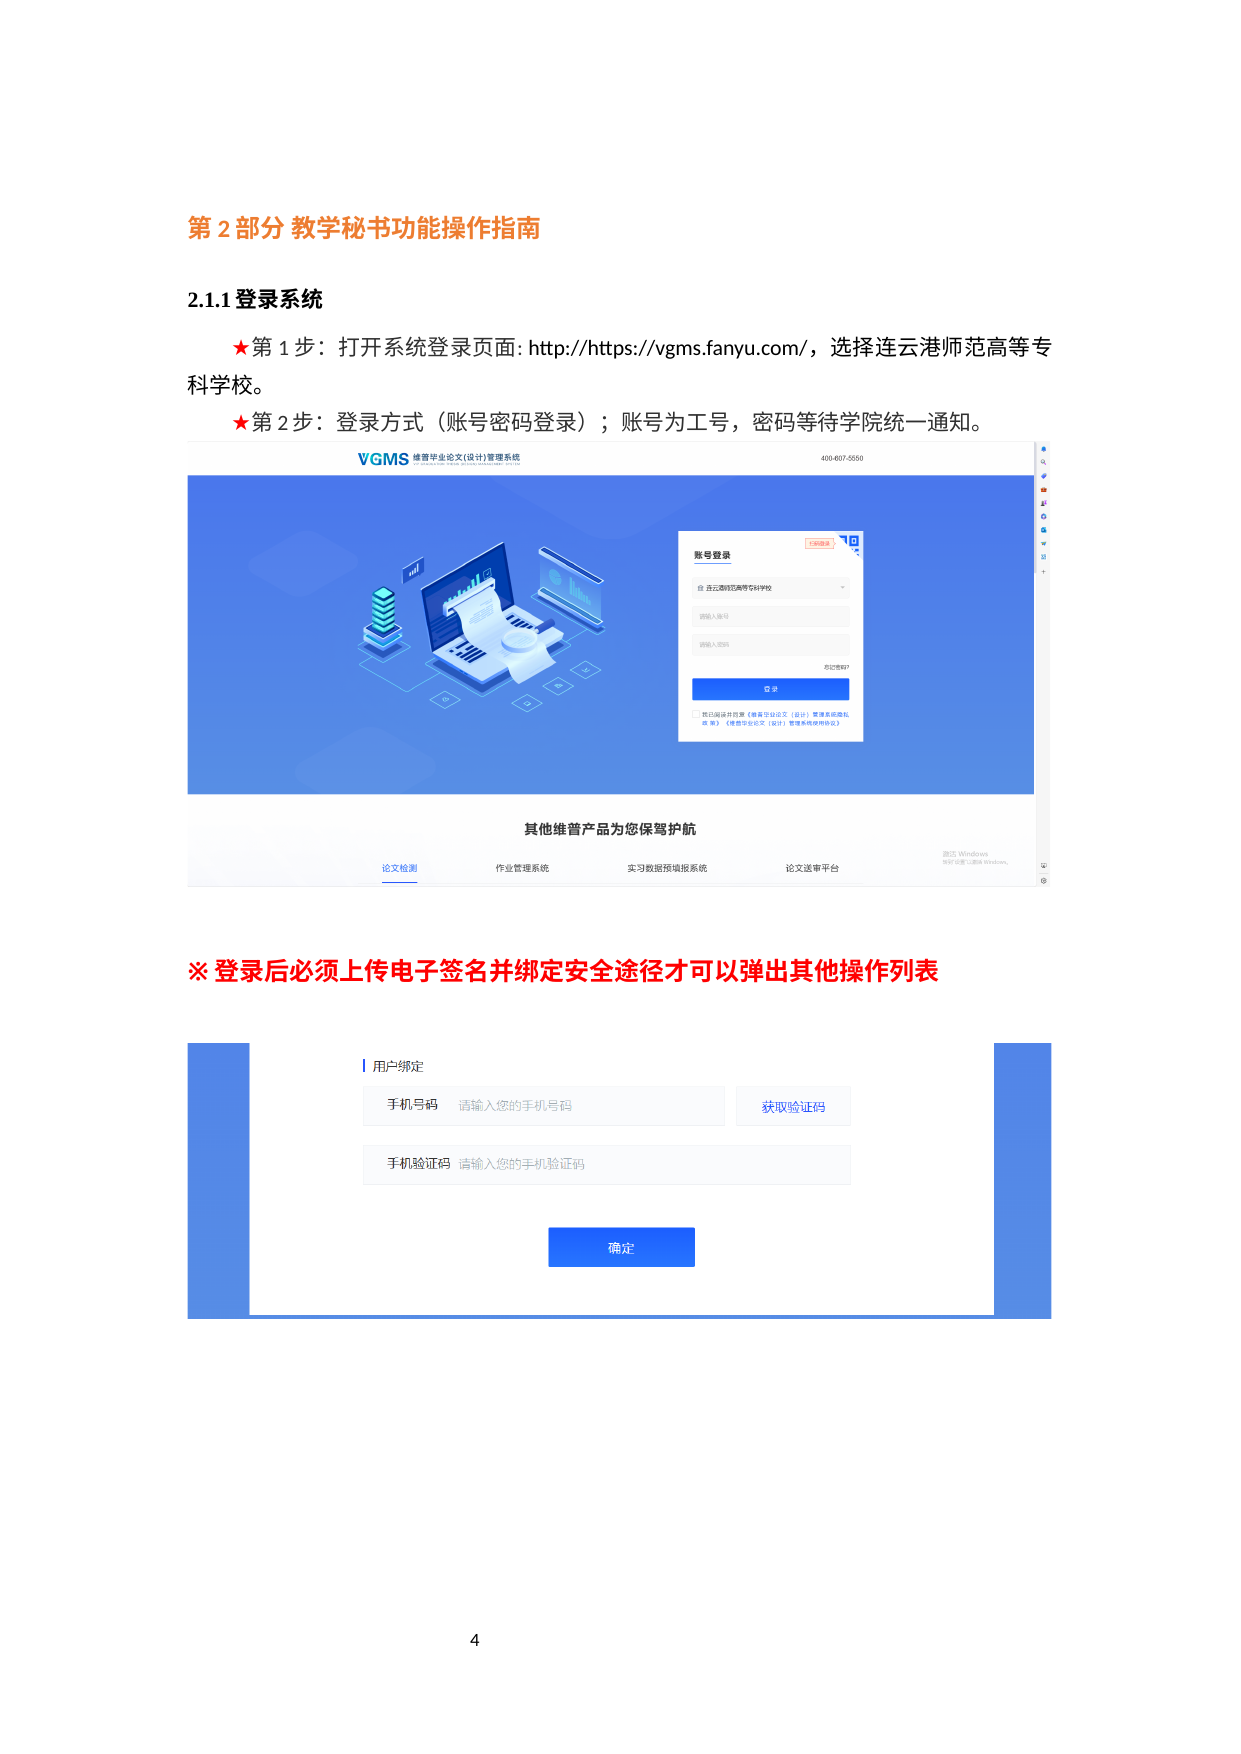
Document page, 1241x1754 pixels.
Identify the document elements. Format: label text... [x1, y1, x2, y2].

picture [187, 1043, 1052, 1319]
subtitle 2.1.1登录系统 [187, 281, 1053, 314]
list ※ 登录后必须上传电子签名并绑定安全途径才可以弹出其他操作列表 [187, 937, 1053, 1002]
text ★第1步：打开系统登录页面: http://https://vgms.fanyu.com/，选择连云港师范高等专科学校。 [187, 330, 1053, 400]
text ★第2步：登录方式（账号密码登录）；账号为工号，密码等待学院统一通知。 [187, 404, 1053, 437]
picture [187, 441, 1050, 887]
subtitle 第2部分 教学秘书功能操作指南 [187, 194, 1053, 259]
